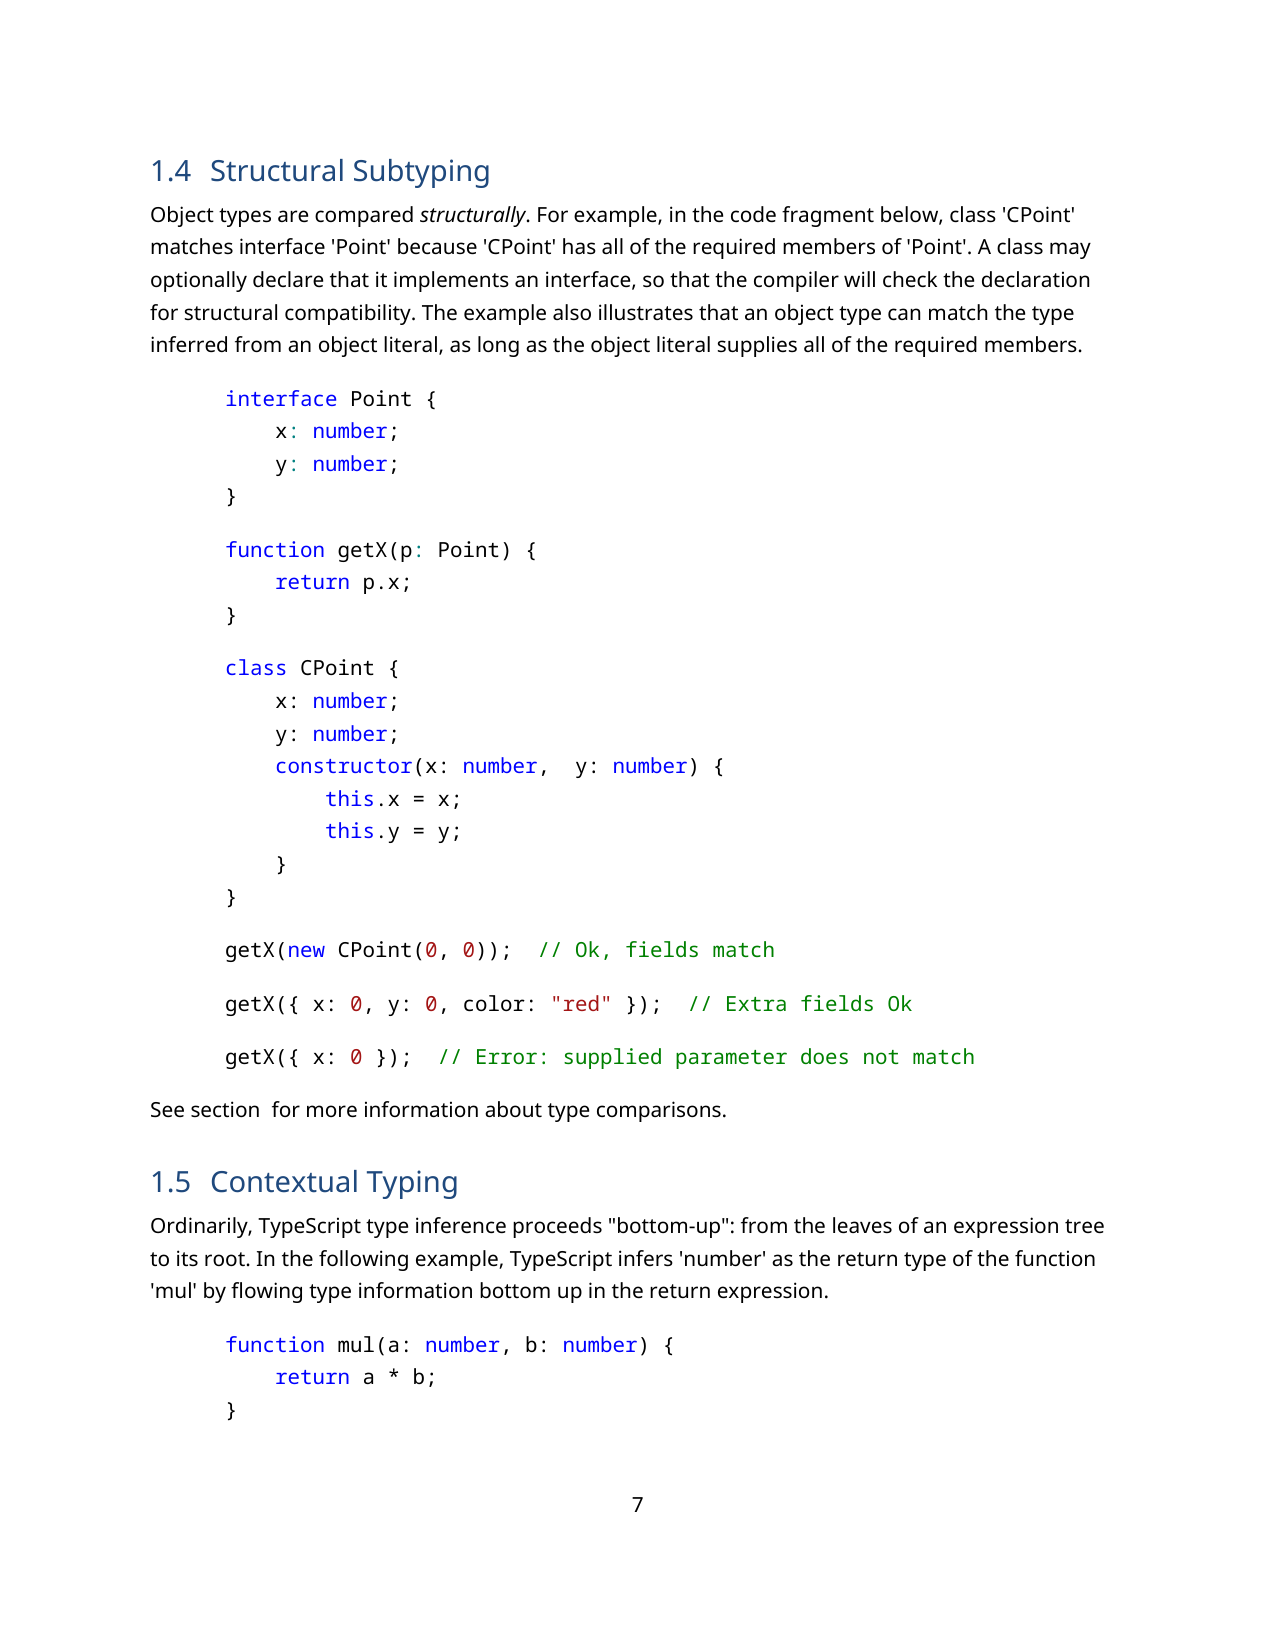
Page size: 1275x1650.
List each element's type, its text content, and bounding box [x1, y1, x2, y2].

text interface Point { x: number; y: number; } [225, 384, 1125, 510]
text Object types are compared structurally. For example, in the code fragment below, class 'CPoint' matches interface 'Point' because 'CPoint' has all of the required members of 'Point'. A class may optionally declare that it implements an interface, so that the compiler will check the declaration for structural compatibility. The example also illustrates that an object type can match the type inferred from an object literal, as long as the object literal supplies all of the required members. [150, 200, 1125, 359]
text function mul(a: number, b: number) { return a * b; } [225, 1330, 1125, 1423]
text function getX(p: Point) { return p.x; } [225, 535, 1125, 628]
text getX({ x: 0 }); // Error: supplied parameter does not match [225, 1042, 1125, 1071]
text getX({ x: 0, y: 0, color: "red" }); // Extra fields Ok [225, 989, 1125, 1017]
subtitle Contextual Typing [150, 1161, 1125, 1201]
text class CPoint { x: number; y: number; constructor(x: number, y: number) { this.x = x; this.y = y; } } [225, 653, 1125, 910]
text getX(new CPoint(0, 0)); // Ok, fields match [325, 935, 1125, 964]
text Ordinarily, TypeScript type inference proceeds "bottom-up": from the leaves of an expression tree to its root. In the following example, TypeScript infers 'number' as the return type of the function 'mul' by flowing type information bottom up in the return expression. [150, 1211, 1125, 1305]
subtitle Structural Subtyping [150, 150, 1125, 190]
text See section for more information about type comparisons. [150, 1096, 1125, 1124]
